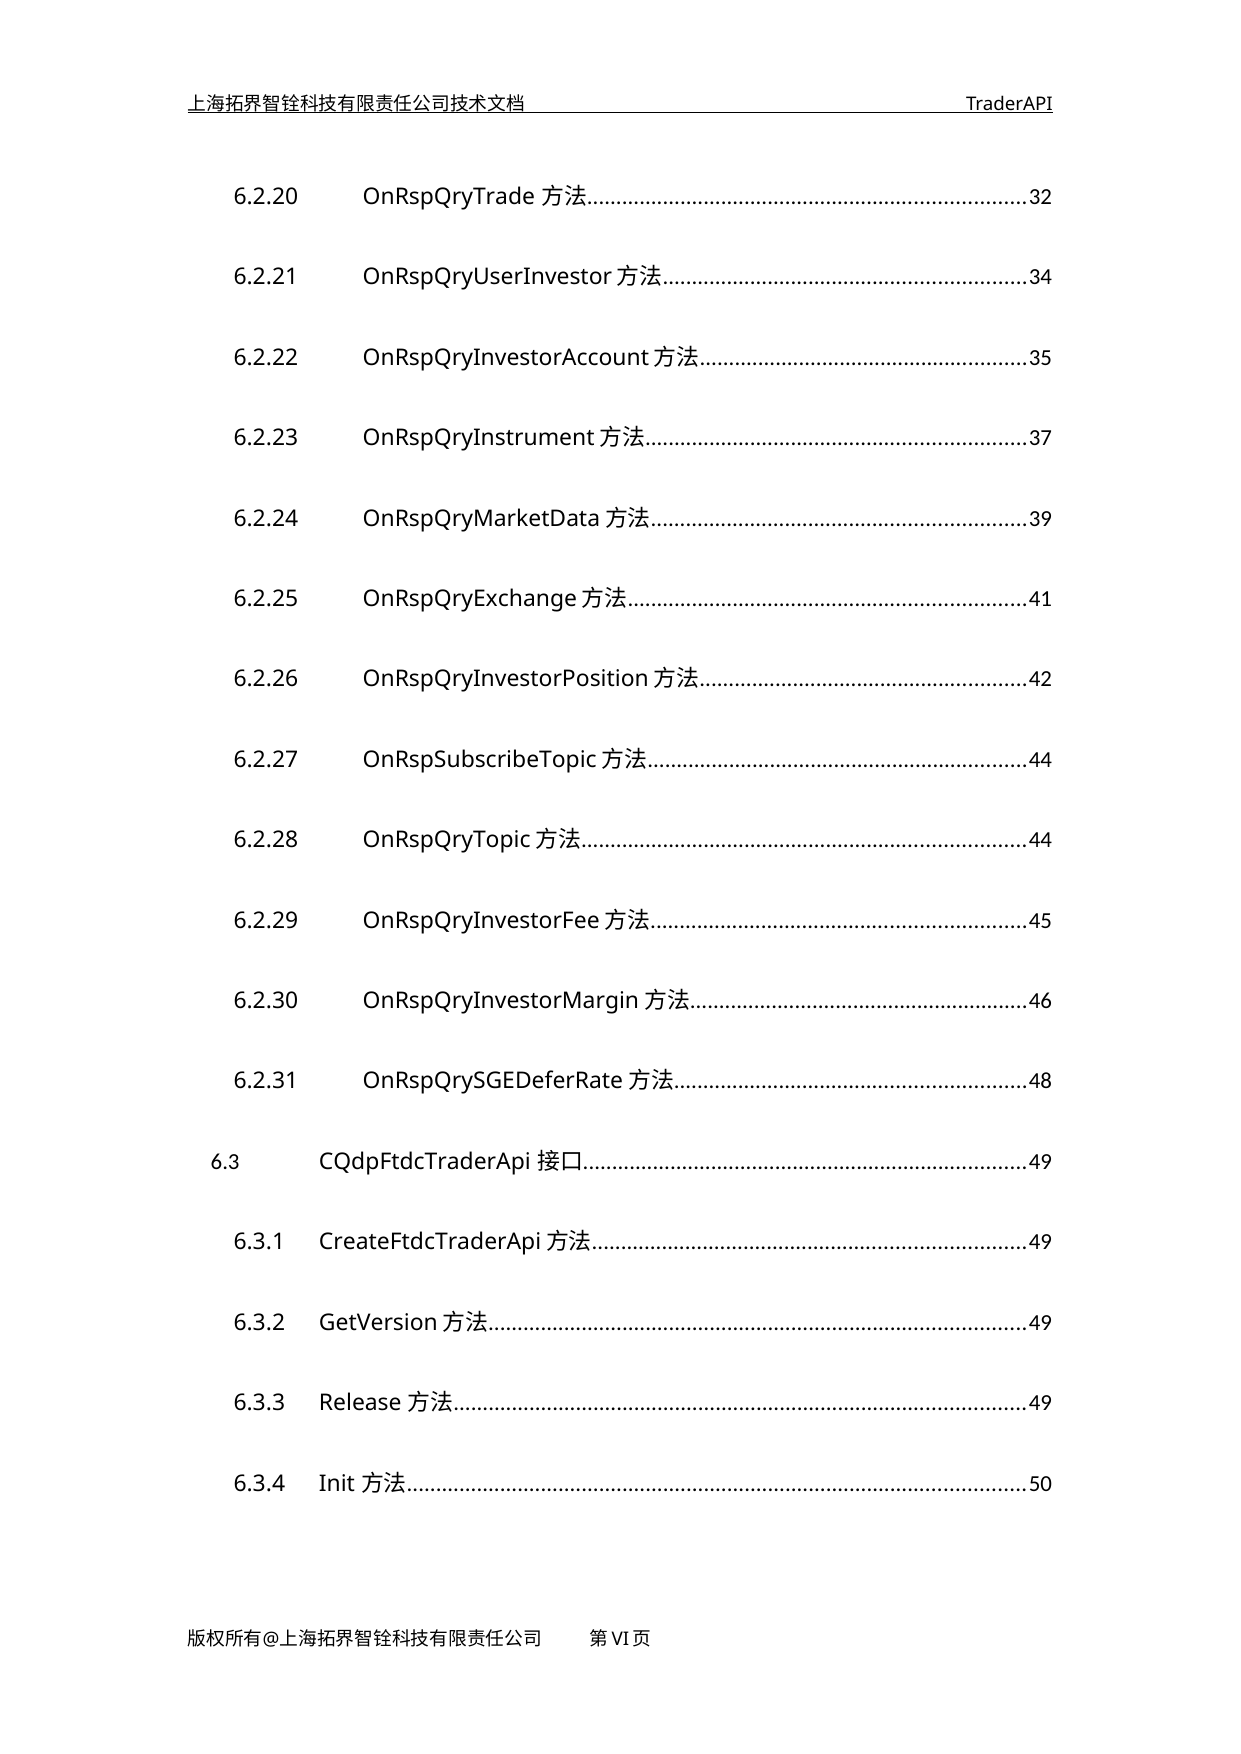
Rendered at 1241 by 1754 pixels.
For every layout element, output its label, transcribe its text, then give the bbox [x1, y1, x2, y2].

text 6.3.1 CreateFtdcTraderApi方法 49 [233, 1207, 1053, 1272]
text 6.2.24 OnRspQryMarketData方法 39 [233, 484, 1053, 549]
text 6.2.31 OnRspQrySGEDeferRate方法 48 [233, 1047, 1053, 1112]
text 6.3 CQdpFtdcTraderApi 接口 49 [210, 1127, 1053, 1192]
text 6.2.22 OnRspQryInvestorAccount方法 35 [233, 323, 1053, 388]
text 6.2.23 OnRspQryInstrument方法 37 [233, 403, 1053, 468]
text 6.2.25 OnRspQryExchange方法 41 [233, 564, 1053, 629]
text 6.2.26 OnRspQryInvestorPosition方法 42 [233, 644, 1053, 709]
text 6.2.21 OnRspQryUserInvestor方法 34 [233, 242, 1053, 307]
text 6.2.29 OnRspQryInvestorFee方法 45 [233, 886, 1053, 951]
text 6.2.28 OnRspQryTopic方法 44 [233, 805, 1053, 870]
text 6.3.3 Release 方法 49 [233, 1368, 1053, 1433]
text 6.3.4 Init 方法 50 [233, 1449, 1053, 1514]
text 6.2.27 OnRspSubscribeTopic方法 44 [233, 725, 1053, 790]
text 6.2.30 OnRspQryInvestorMargin方法 46 [233, 966, 1053, 1031]
text 6.2.20 OnRspQryTrade 方法 32 [233, 162, 1053, 227]
text 6.3.2 GetVersion方法 49 [233, 1288, 1053, 1353]
